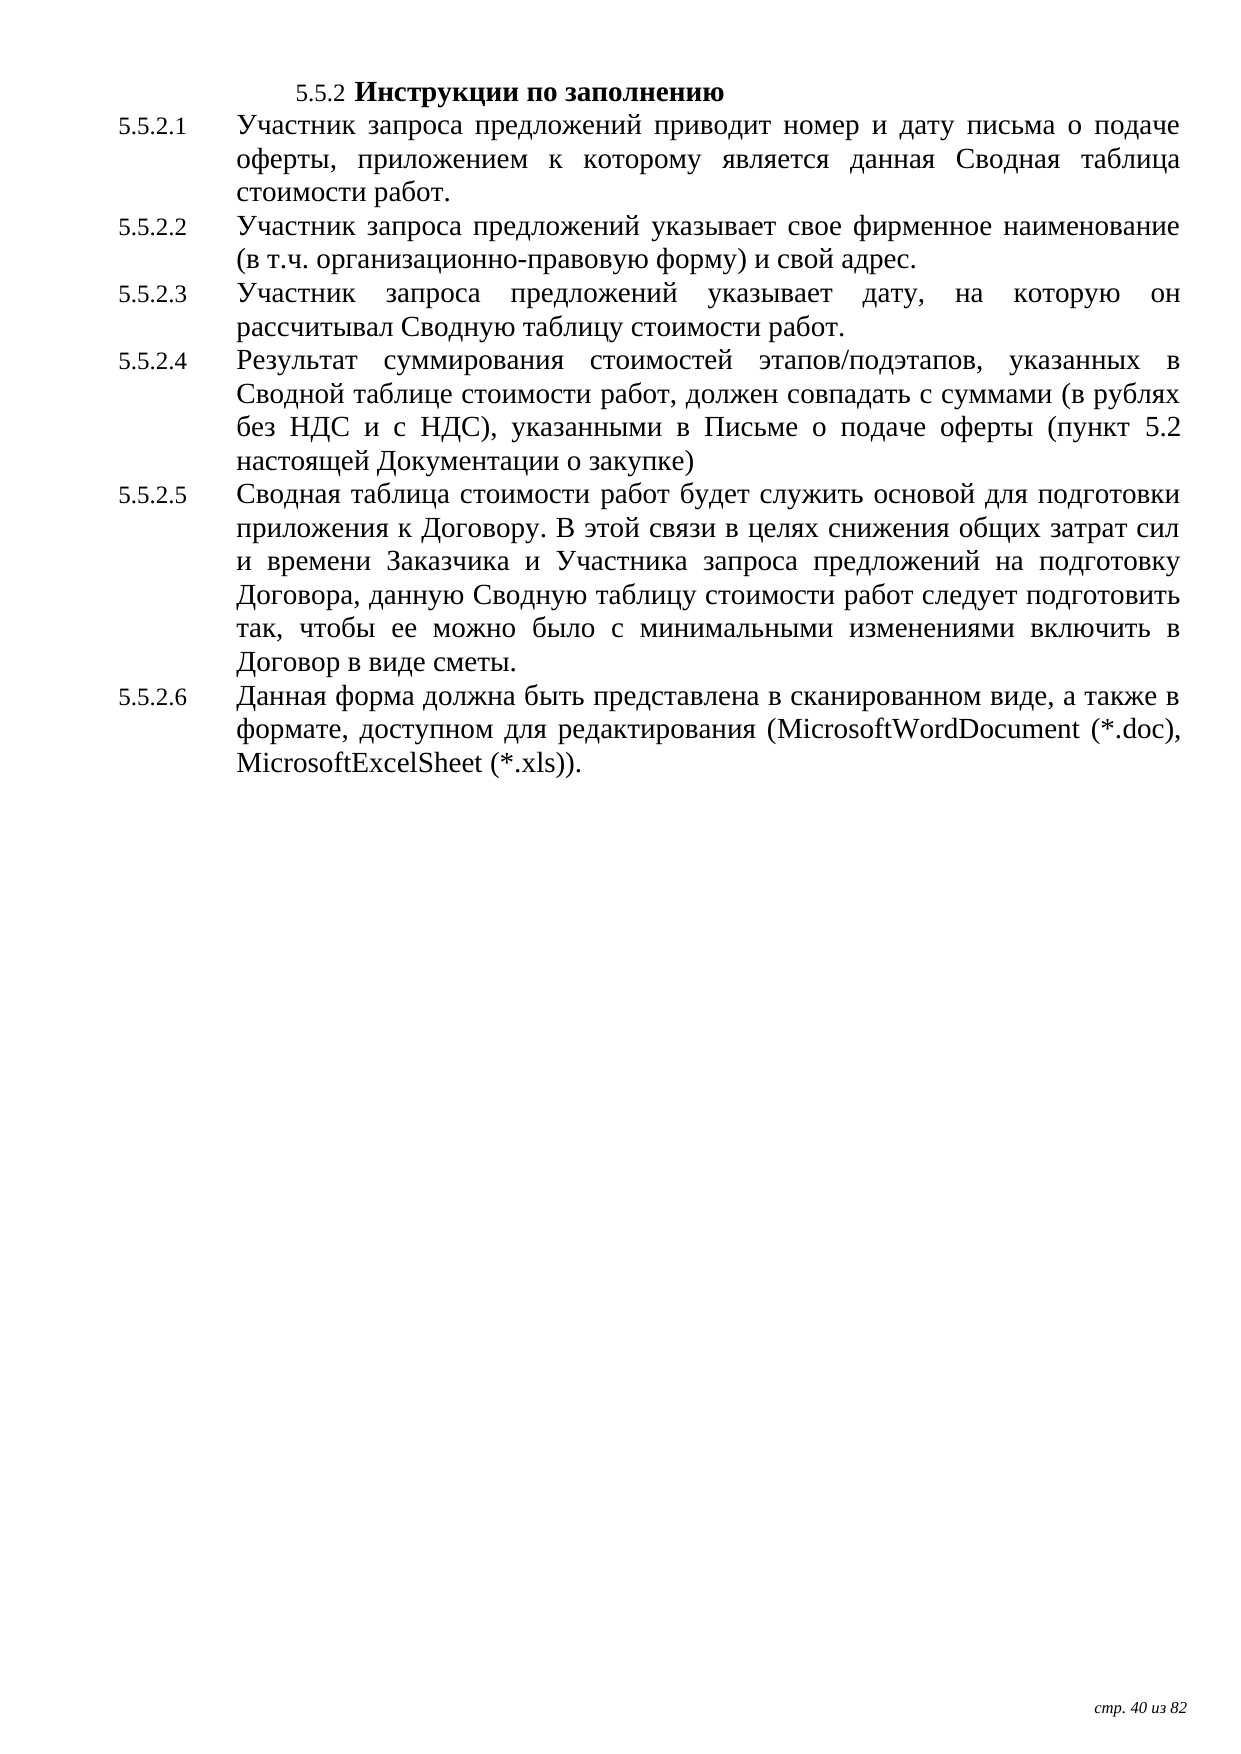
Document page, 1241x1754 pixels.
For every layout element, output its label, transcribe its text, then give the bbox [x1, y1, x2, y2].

text Данная форма должна быть представлена в сканированном виде, а также в формате, доступном для редактирования (MicrosoftWordDocument (*.doc), MicrosoftExcelSheet (*.xls)). [118, 678, 1181, 778]
text Результат суммирования стоимостей этапов/подэтапов, указанных в Сводной таблице стоимости работ, должен совпадать с суммами (в рублях без НДС и с НДС), указанными в Письме о подаче оферты (пункт 5.2 настоящей Документации о закупке) [118, 342, 1181, 476]
text Инструкции по заполнению [236, 74, 1181, 107]
text Участник запроса предложений указывает дату, на которую он рассчитывал Сводную таблицу стоимости работ. [118, 275, 1181, 342]
text Участник запроса предложений приводит номер и дату письма о подаче оферты, приложением к которому является данная Сводная таблица стоимости работ. [118, 107, 1181, 208]
text Сводная таблица стоимости работ будет служить основой для подготовки приложения к Договору. В этой связи в целях снижения общих затрат сил и времени Заказчика и Участника запроса предложений на подготовку Договора, данную Сводную таблицу стоимости работ следует подготовить так, чтобы ее можно было с минимальными изменениями включить в Договор в виде сметы. [118, 476, 1181, 678]
text Участник запроса предложений указывает свое фирменное наименование (в т.ч. организационно-правовую форму) и свой адрес. [118, 208, 1181, 275]
